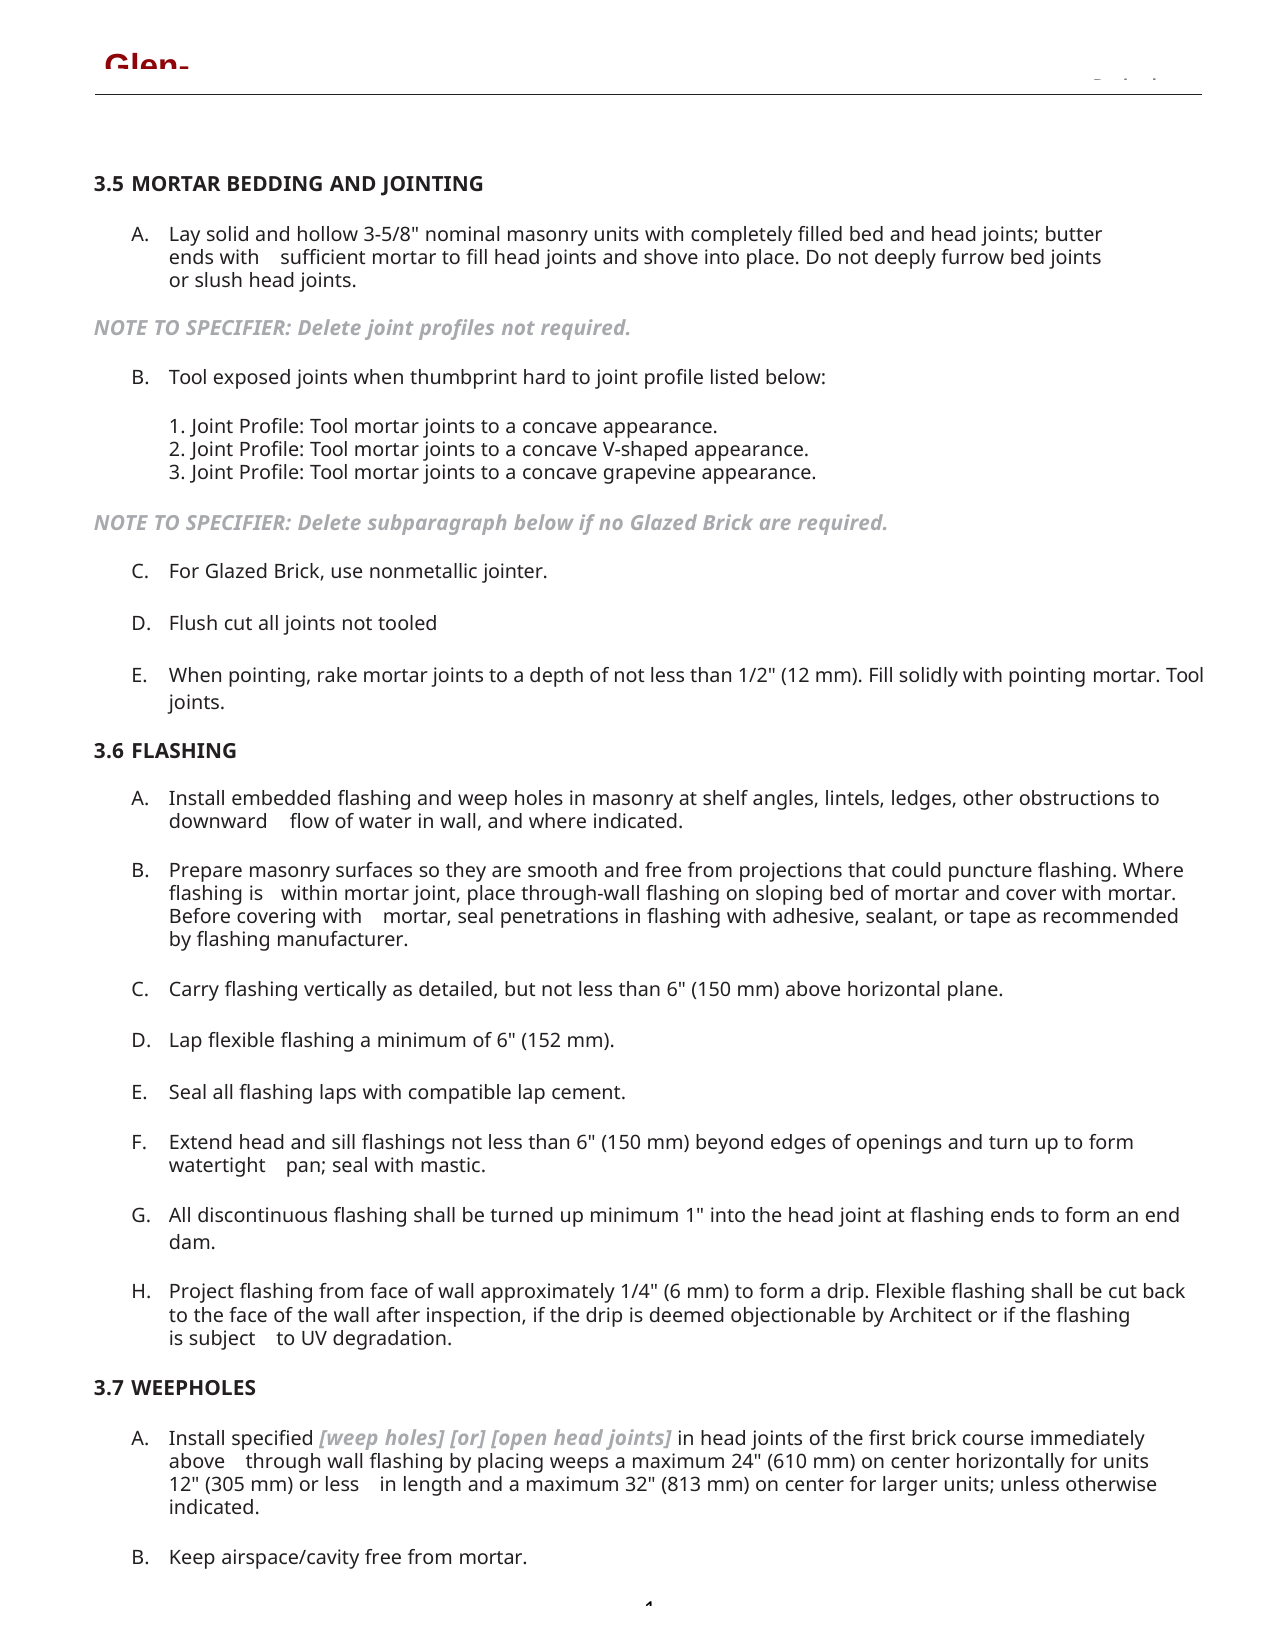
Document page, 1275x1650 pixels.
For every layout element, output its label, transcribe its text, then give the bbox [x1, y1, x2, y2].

text to the face of the wall after inspection, if the drip is deemed objectionable by Architect or if the flashing is subject to UV degradation. [169, 1304, 1145, 1350]
subtitle NOTE TO SPECIFIER: Delete subparagraph below if no Glazed Brick are required. [94, 508, 1217, 536]
list For Glazed Brick, use nonmetallic jointer. [131, 558, 1217, 585]
list Carry flashing vertically as detailed, but not less than 6" (150 mm) above horizontal plane. [131, 975, 1217, 1002]
list Prepare masonry surfaces so they are smooth and free from projections that could puncture flashing. Where flashing is within mortar joint, place through-wall flashing on sloping bed of mortar and cover with mortar. Before covering with mortar, seal penetrations in flashing with adhesive, sealant, or tape as recommended by flashing manufacturer. [131, 859, 1198, 951]
subtitle FLASHING [94, 736, 1217, 764]
list Install specified [weep holes] [or] [open head joints] in head joints of the first brick course immediately above through wall flashing by placing weeps a maximum 24" (610 mm) on center horizontally for units 12" (305 mm) or less in length and a maximum 32" (813 mm) on center for larger units; unless otherwise indicated. [131, 1427, 1183, 1519]
list Flush cut all joints not tooled [131, 609, 1217, 636]
list Keep airspace/cavity free from mortar. [131, 1543, 1217, 1570]
list Project flashing from face of wall approximately 1/4" (6 mm) to form a drip. Flexible flashing shall be cut back [131, 1280, 1217, 1304]
list Install embedded flashing and weep holes in masonry at shelf angles, lintels, ledges, other obstructions to downward flow of water in wall, and where indicated. [131, 787, 1183, 833]
list All discontinuous flashing shall be turned up minimum 1" into the head joint at flashing ends to form an end dam. [131, 1202, 1217, 1256]
subtitle WEEPHOLES [94, 1373, 1217, 1402]
list Joint Profile: Tool mortar joints to a concave appearance. [169, 414, 1217, 438]
list Seal all flashing laps with compatible lap cement. [131, 1078, 1217, 1105]
list Tool exposed joints when thumbprint hard to joint profile listed below: [131, 363, 1217, 390]
list Extend head and sill flashings not less than 6" (150 mm) beyond edges of openings and turn up to form watertight pan; seal with mastic. [131, 1131, 1160, 1177]
list Lap flexible flashing a minimum of 6" (152 mm). [131, 1027, 1217, 1054]
list Lay solid and hollow 3-5/8" nominal masonry units with completely filled bed and head joints; butter ends with sufficient mortar to fill head joints and shove into place. Do not deeply furrow bed joints or slush head joints. [131, 223, 1112, 292]
list Joint Profile: Tool mortar joints to a concave V-shaped appearance. [169, 438, 1217, 461]
list Joint Profile: Tool mortar joints to a concave grapevine appearance. [169, 461, 1217, 484]
subtitle NOTE TO SPECIFIER: Delete joint profiles not required. [94, 313, 1217, 341]
subtitle MORTAR BEDDING AND JOINTING [94, 169, 1217, 198]
list When pointing, rake mortar joints to a depth of not less than 1/2" (12 mm). Fill solidly with pointing mortar. Tool joints. [131, 661, 1217, 715]
